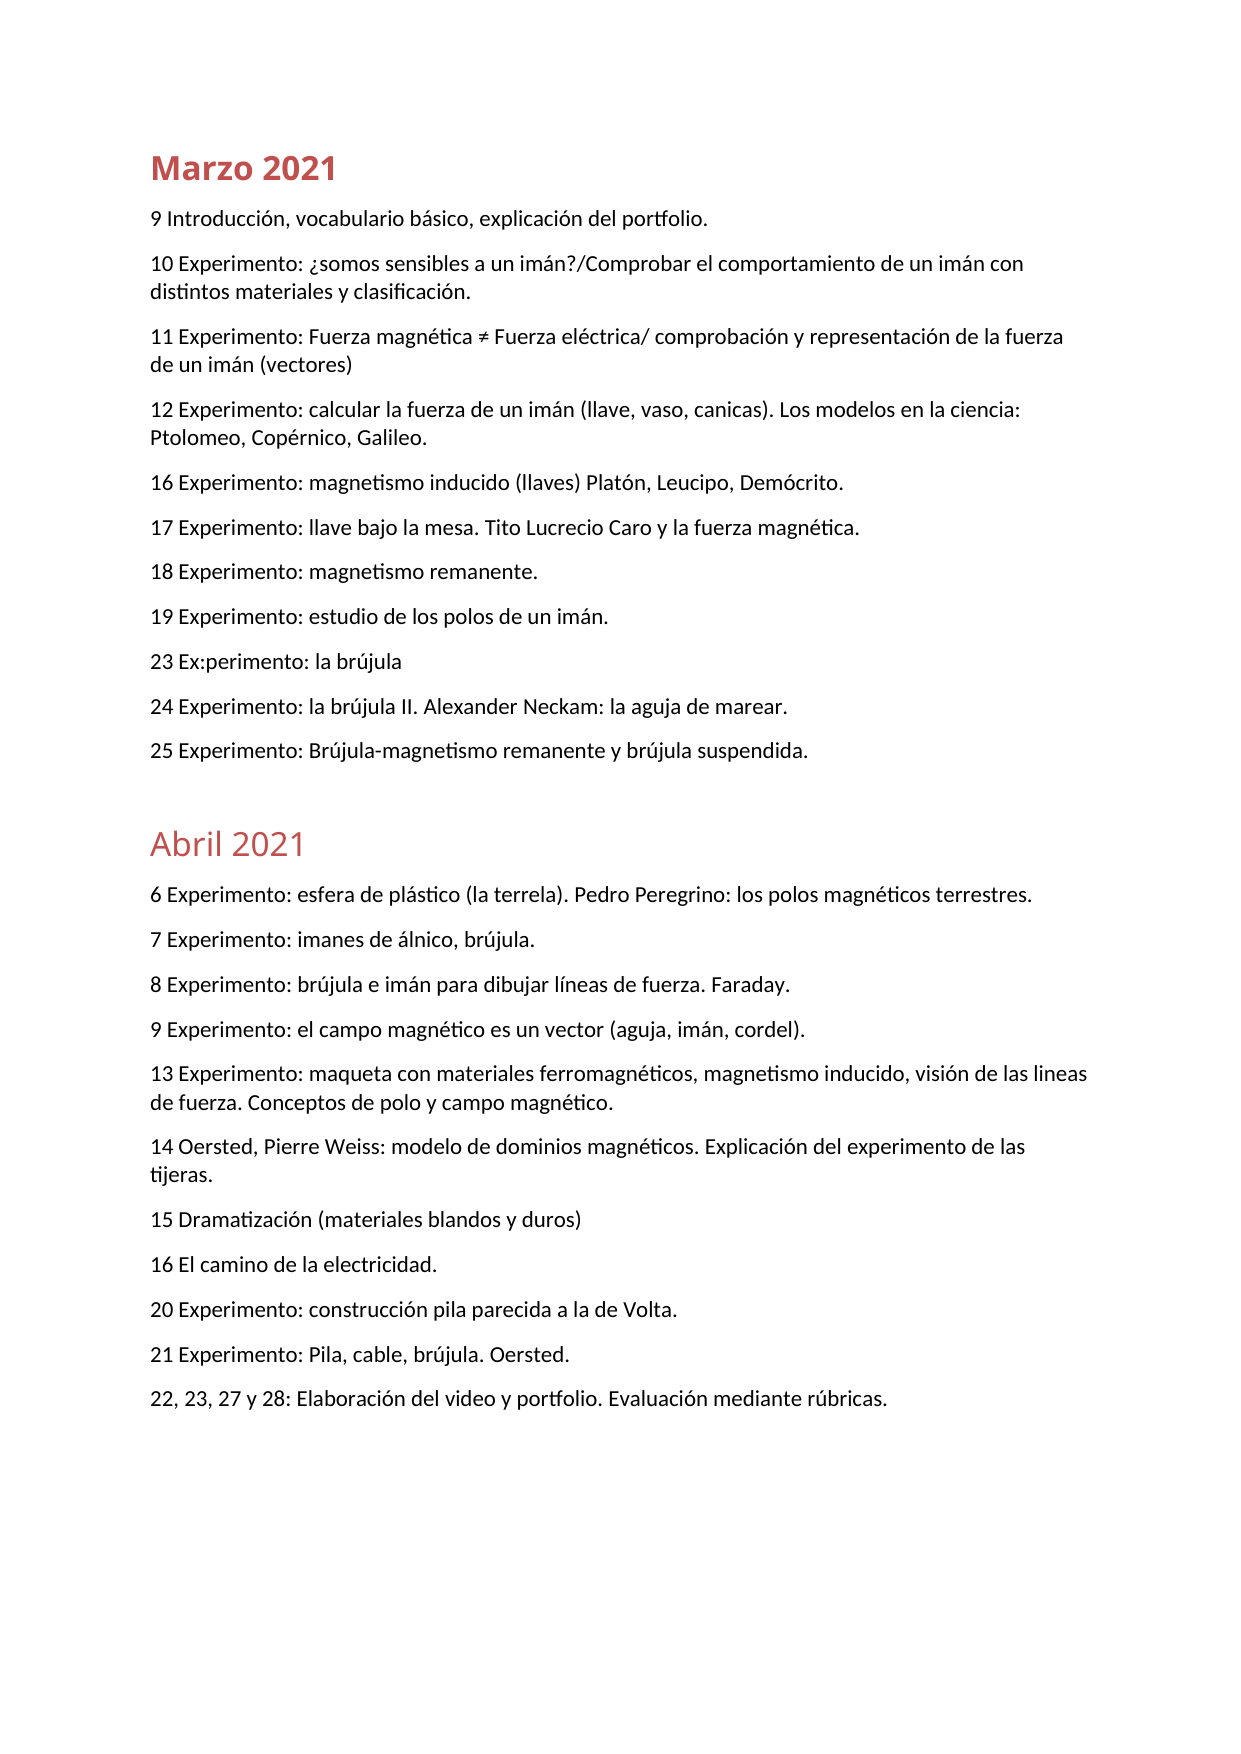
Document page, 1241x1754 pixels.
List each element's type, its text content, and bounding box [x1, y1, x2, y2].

text 11 Experimento: Fuerza magnética ≠ Fuerza eléctrica/ comprobación y representación de la fuerza de un imán (vectores) [150, 322, 1090, 378]
text 17 Experimento: llave bajo la mesa. Tito Lucrecio Caro y la fuerza magnética. [150, 512, 1090, 541]
text 19 Experimento: estudio de los polos de un imán. [150, 602, 1090, 630]
text 9 Introducción, vocabulario básico, explicación del portfolio. [150, 204, 1090, 232]
text Marzo 2021 [150, 150, 1090, 187]
text 25 Experimento: Brújula-magnetismo remanente y brújula suspendida. [150, 736, 1090, 764]
text 16 El camino de la electricidad. [150, 1250, 1090, 1278]
text 12 Experimento: calcular la fuerza de un imán (llave, vaso, canicas). Los modelos en la ciencia: Ptolomeo, Copérnico, Galileo. [150, 395, 1090, 451]
text 22, 23, 27 y 28: Elaboración del video y portfolio. Evaluación mediante rúbricas. [150, 1384, 1090, 1412]
text 24 Experimento: la brújula II. Alexander Neckam: la aguja de marear. [150, 692, 1090, 720]
text 8 Experimento: brújula e imán para dibujar líneas de fuerza. Faraday. [150, 970, 1090, 998]
text 13 Experimento: maqueta con materiales ferromagnéticos, magnetismo inducido, visión de las lineas de fuerza. Conceptos de polo y campo magnético. [150, 1059, 1090, 1116]
text 10 Experimento: ¿somos sensibles a un imán?/Comprobar el comportamiento de un imán con distintos materiales y clasificación. [150, 249, 1090, 305]
text 23 Ex:perimento: la brújula [150, 647, 1090, 675]
text 14 Oersted, Pierre Weiss: modelo de dominios magnéticos. Explicación del experimento de las tijeras. [150, 1132, 1090, 1188]
text 21 Experimento: Pila, cable, brújula. Oersted. [150, 1339, 1090, 1368]
text 6 Experimento: esfera de plástico (la terrela). Pedro Peregrino: los polos magnéticos terrestres. [150, 880, 1090, 908]
text 15 Dramatización (materiales blandos y duros) [150, 1205, 1090, 1233]
text 7 Experimento: imanes de álnico, brújula. [150, 925, 1090, 953]
text 18 Experimento: magnetismo remanente. [150, 557, 1090, 585]
text 9 Experimento: el campo magnético es un vector (aguja, imán, cordel). [150, 1014, 1090, 1043]
text 16 Experimento: magnetismo inducido (llaves) Platón, Leucipo, Demócrito. [150, 468, 1090, 496]
text 20 Experimento: construcción pila parecida a la de Volta. [150, 1295, 1090, 1323]
text Abril 2021 [150, 826, 1090, 863]
